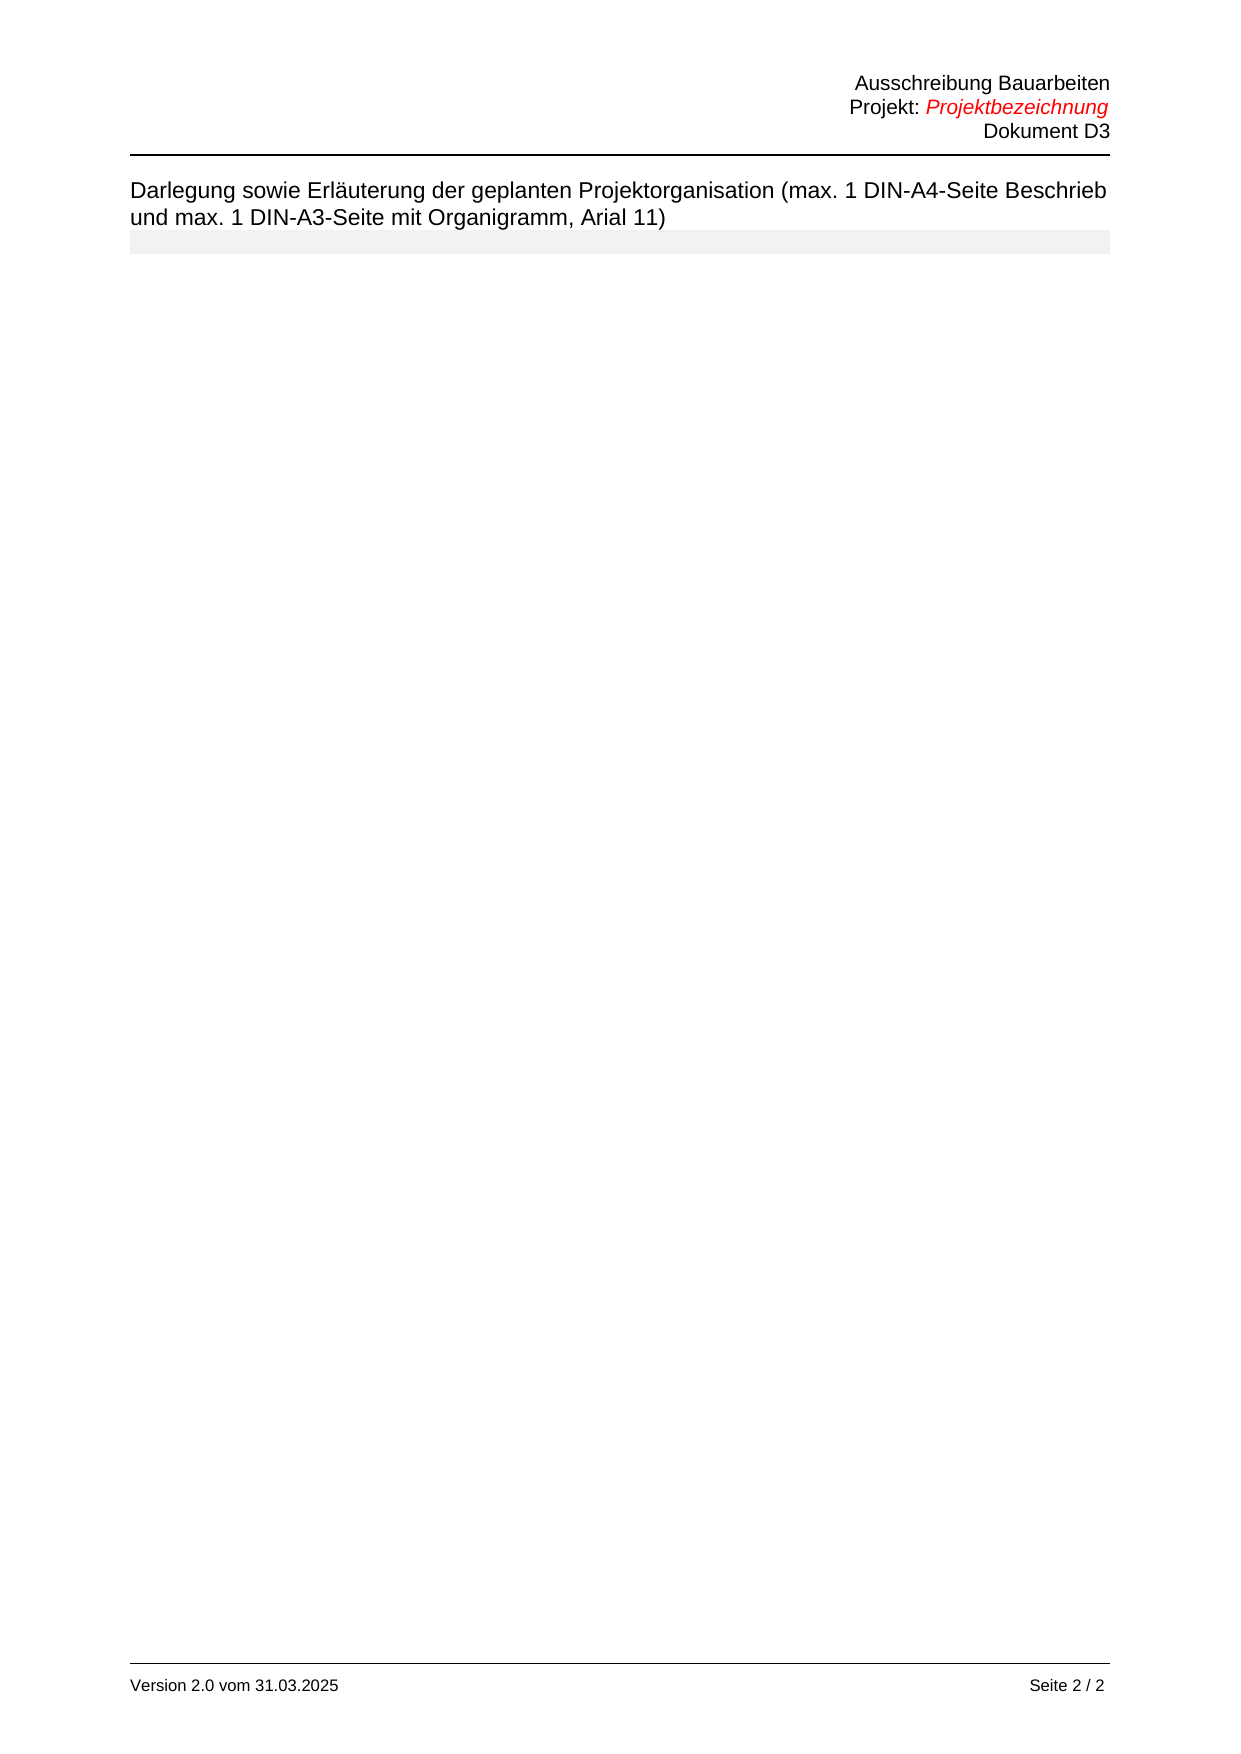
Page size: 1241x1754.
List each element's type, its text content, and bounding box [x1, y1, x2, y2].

text Darlegung sowie Erläuterung der geplanten Projektorganisation (max. 1 DIN-A4-Seite Beschrieb und max. 1 DIN-A3-Seite mit Organigramm, Arial 11) [130, 177, 1110, 230]
